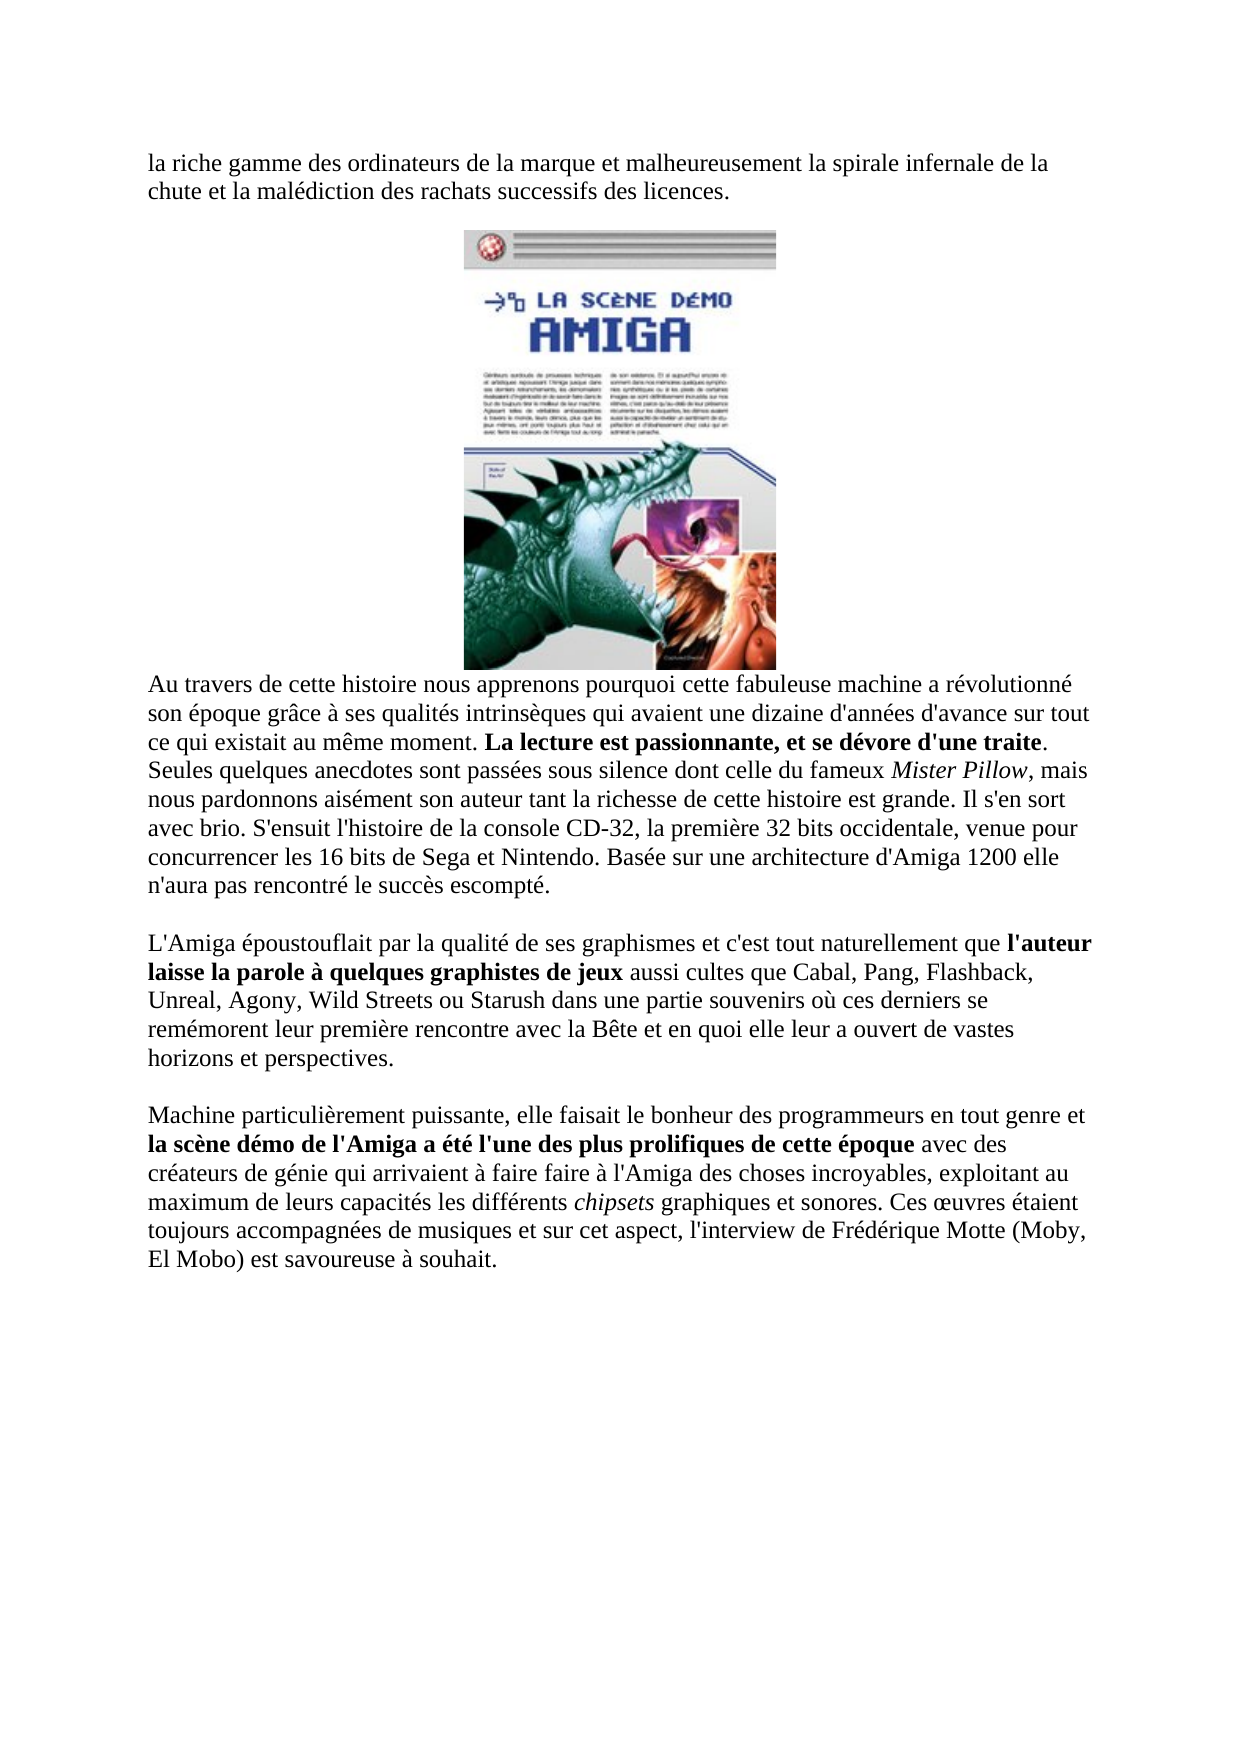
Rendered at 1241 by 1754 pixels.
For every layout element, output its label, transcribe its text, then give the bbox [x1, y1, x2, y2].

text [148, 148, 1093, 205]
text Au travers de cette histoire nous apprenons pourquoi cette fabuleuse machine a révolutionné son époque grâce à ses qualités intrinsèques qui avaient une dizaine d'années d'avance sur tout ce qui existait au même moment. La lecture est passionnante, et se dévore d'une traite. Seules quelques anecdotes sont passées sous silence dont celle du fameux Mister Pillow, mais nous pardonnons aisément son auteur tant la richesse de cette histoire est grande. Il s'en sort avec brio. S'ensuit l'histoire de la console CD-32, la première 32 bits occidentale, venue pour concurrencer les 16 bits de Sega et Nintendo. Basée sur une architecture d'Amiga 1200 elle n'aura pas rencontré le succès escompté. L'Amiga époustouflait par la qualité de ses graphismes et c'est tout naturellement que l'auteur laisse la parole à quelques graphistes de jeux aussi cultes que Cabal, Pang, Flashback, Unreal, Agony, Wild Streets ou Starush dans une partie souvenirs où ces derniers se remémorent leur première rencontre avec la Bête et en quoi elle leur a ouvert de vastes horizons et perspectives. Machine particulièrement puissante, elle faisait le bonheur des programmeurs en tout genre et la scène démo de l'Amiga a été l'une des plus prolifiques de cette époque avec des créateurs de génie qui arrivaient à faire faire à l'Amiga des choses incroyables, exploitant au maximum de leurs capacités les différents chipsets graphiques et sonores. Ces œuvres étaient toujours accompagnées de musiques et sur cet aspect, l'interview de Frédérique Motte (Moby, El Mobo) est savoureuse à souhait. [148, 669, 1093, 1273]
picture [463, 230, 777, 670]
